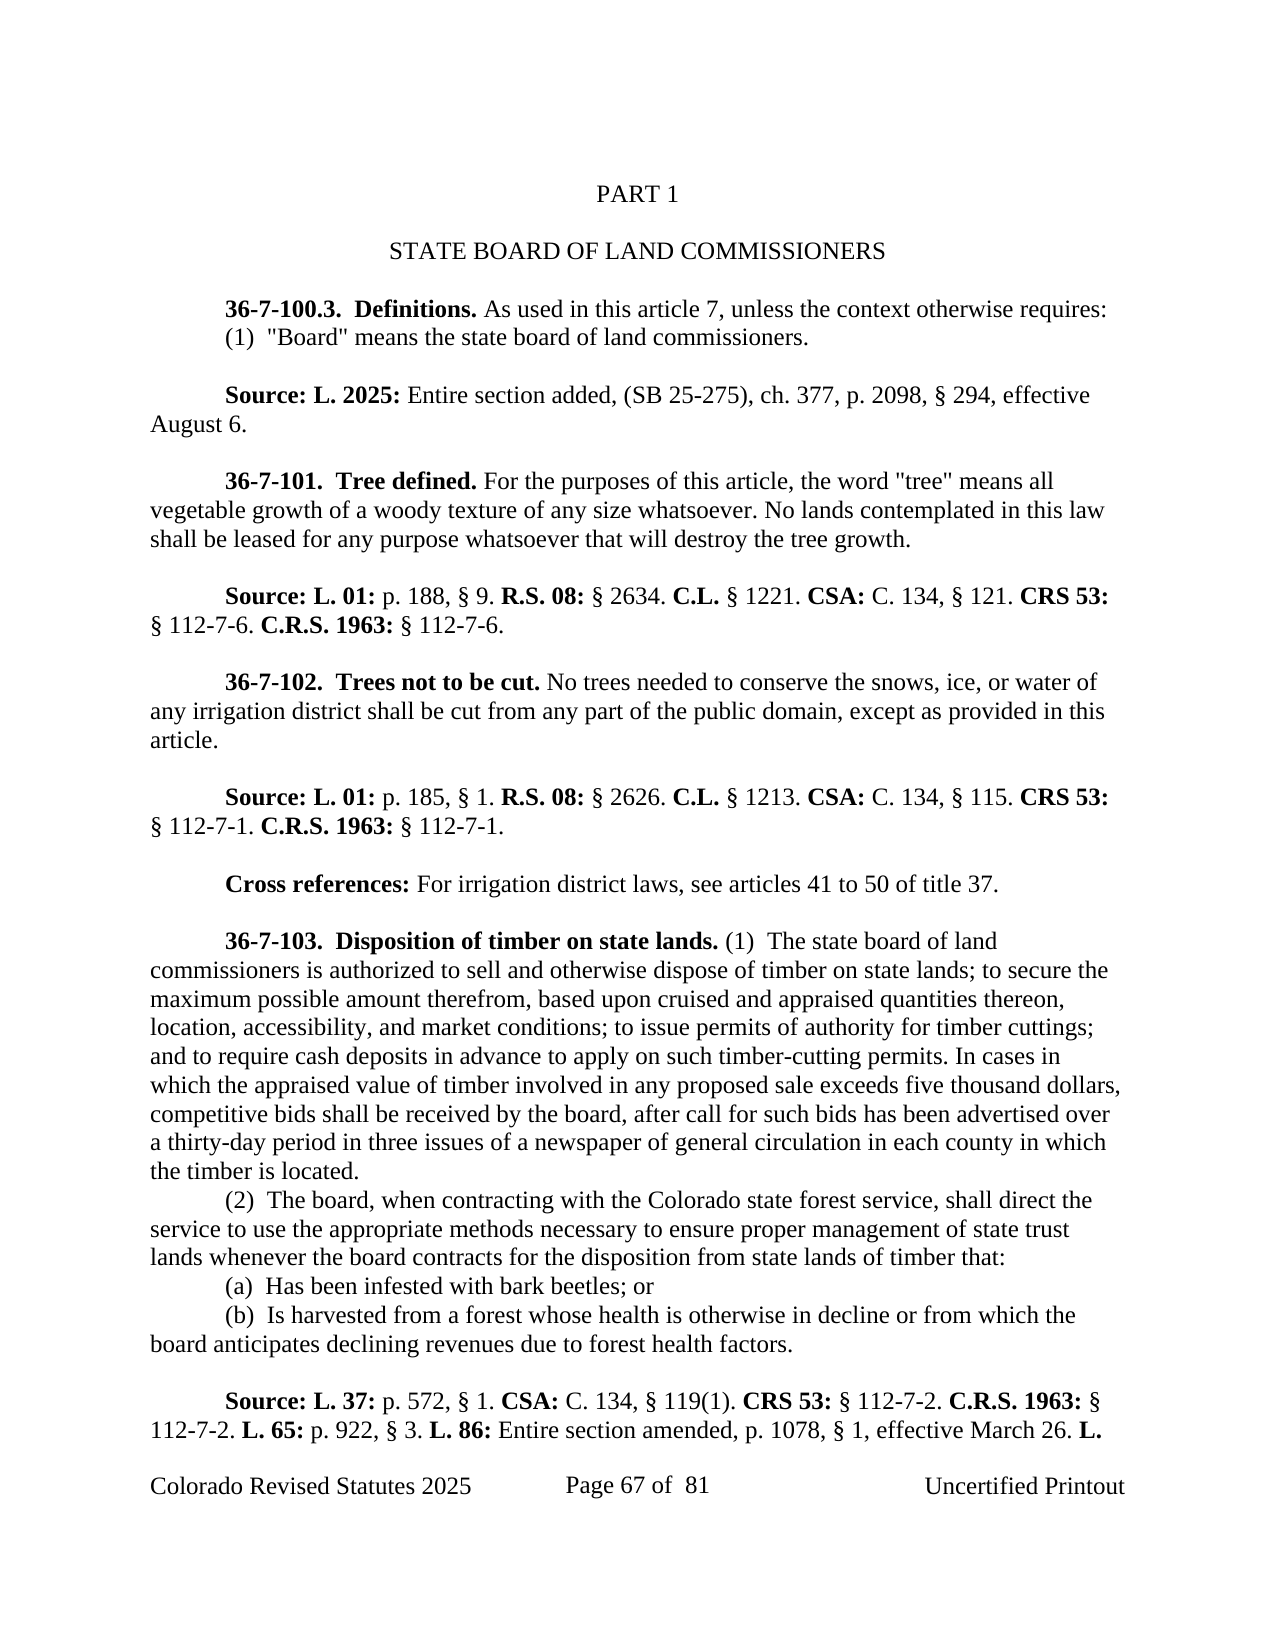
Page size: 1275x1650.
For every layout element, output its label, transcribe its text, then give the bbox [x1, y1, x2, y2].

text Source: L. 01: p. 188, § 9. R.S. 08: § 2634. C.L. § 1221. CSA: C. 134, § 121. CRS 53: § 112-7-6. C.R.S. 1963: § 112-7-6. [150, 581, 1125, 639]
text 36-7-102. Trees not to be cut. No trees needed to conserve the snows, ice, or water of any irrigation district shall be cut from any part of the public domain, except as provided in this article. [150, 667, 1125, 754]
text (b) Is harvested from a forest whose health is otherwise in decline or from which the board anticipates declining revenues due to forest health factors. [150, 1300, 1125, 1357]
text (a) Has been infested with bark beetles; or [150, 1271, 1125, 1300]
text 36-7-101. Tree defined. For the purposes of this article, the word "tree" means all vegetable growth of a woody texture of any size whatsoever. No lands contemplated in this law shall be leased for any purpose whatsoever that will destroy the tree growth. [150, 466, 1125, 552]
text Source: L. 2025: Entire section added, (SB 25-275), ch. 377, p. 2098, § 294, effective August 6. [150, 380, 1125, 437]
text 36-7-103. Disposition of timber on state lands. (1) The state board of land commissioners is authorized to sell and otherwise dispose of timber on state lands; to secure the maximum possible amount therefrom, based upon cruised and appraised quantities thereon, location, accessibility, and market conditions; to issue permits of authority for timber cuttings; and to require cash deposits in advance to apply on such timber-cutting permits. In cases in which the appraised value of timber involved in any proposed sale exceeds five thousand dollars, competitive bids shall be received by the board, after call for such bids has been advertised over a thirty-day period in three issues of a newspaper of general circulation in each county in which the timber is located. [150, 926, 1125, 1185]
text Cross references: For irrigation district laws, see articles 41 to 50 of title 37. [150, 869, 1125, 897]
text (2) The board, when contracting with the Colorado state forest service, shall direct the service to use the appropriate methods necessary to ensure proper management of state trust lands whenever the board contracts for the disposition from state lands of timber that: [150, 1185, 1125, 1271]
text Source: L. 01: p. 185, § 1. R.S. 08: § 2626. C.L. § 1213. CSA: C. 134, § 115. CRS 53: § 112-7-1. C.R.S. 1963: § 112-7-1. [150, 782, 1125, 840]
text STATE BOARD OF LAND COMMISSIONERS [150, 236, 1125, 265]
text (1) "Board" means the state board of land commissioners. [150, 322, 1125, 351]
text 36-7-100.3. Definitions. As used in this article 7, unless the context otherwise requires: [150, 294, 1125, 322]
text PART 1 [150, 179, 1125, 207]
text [150, 1386, 1125, 1444]
